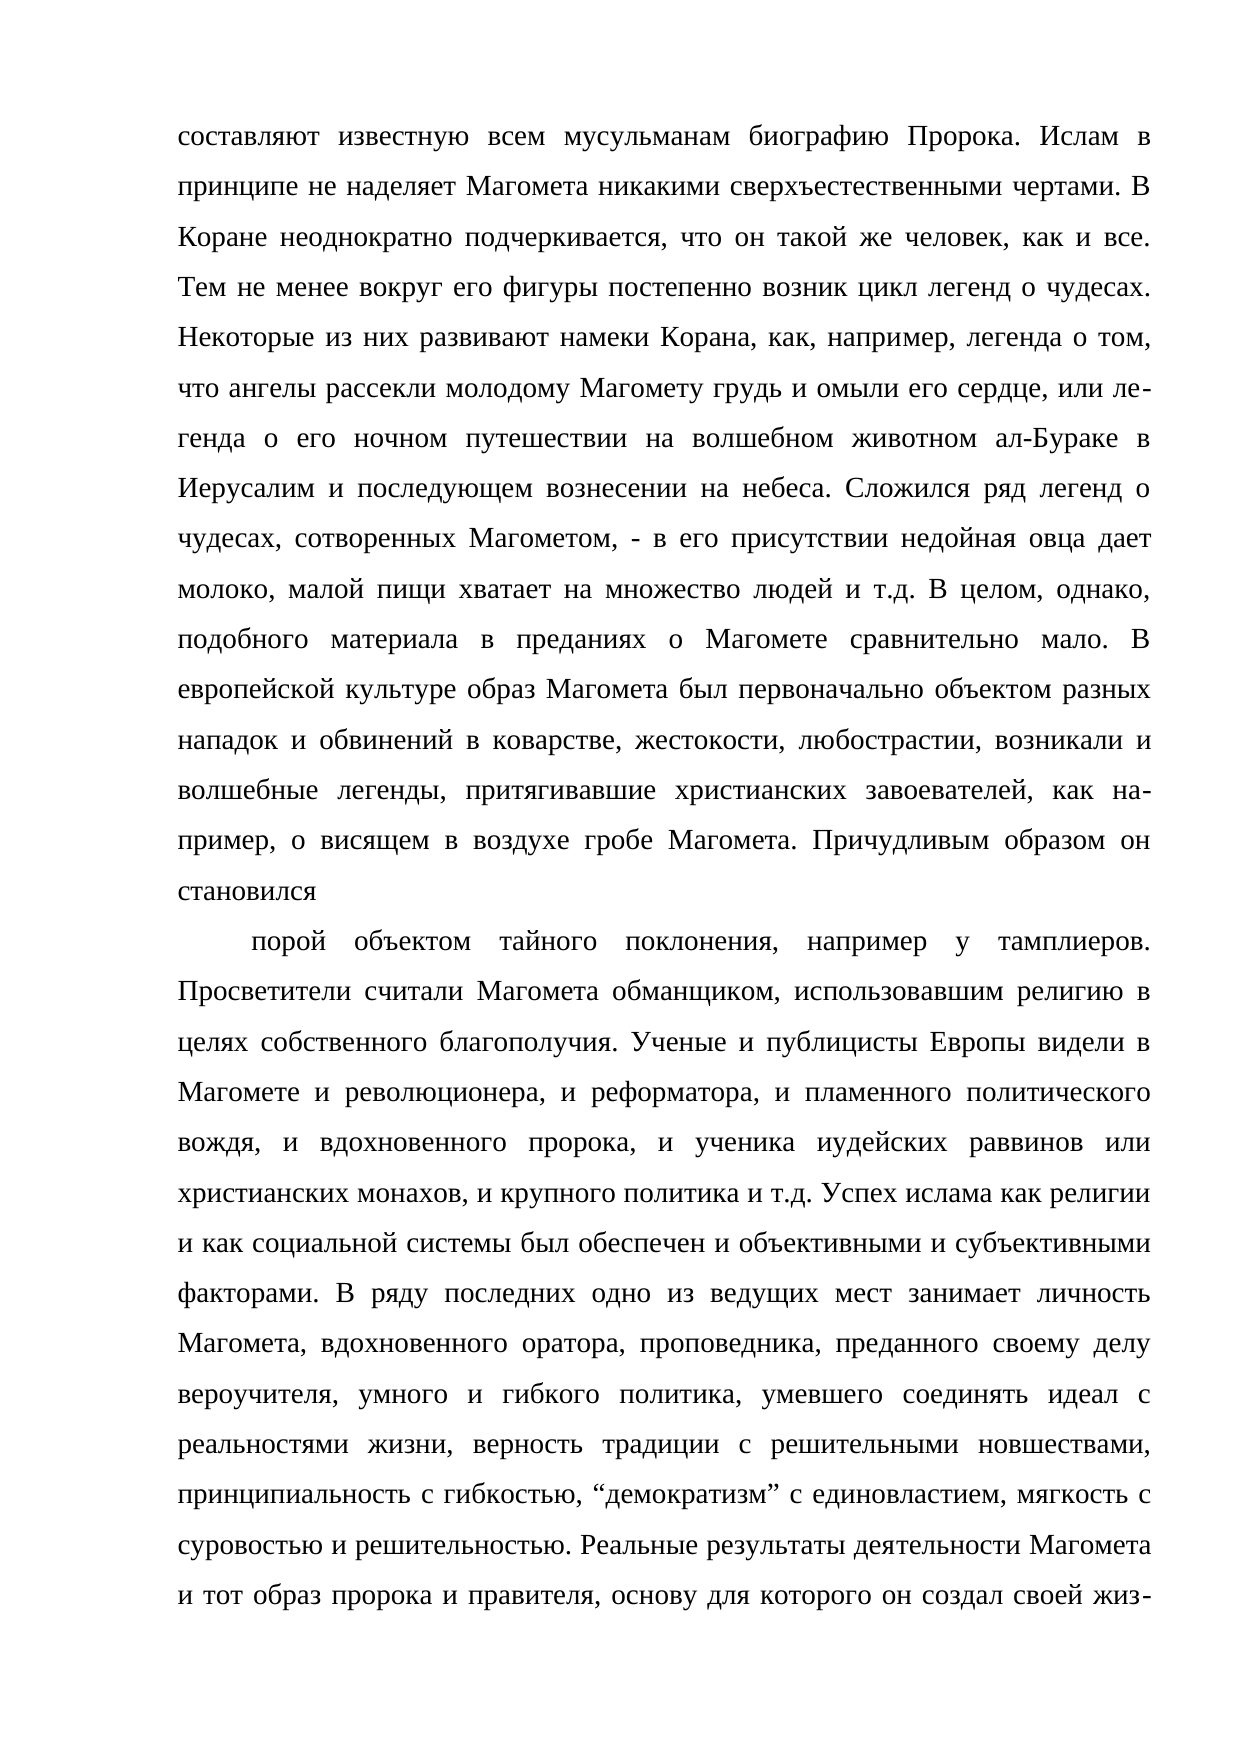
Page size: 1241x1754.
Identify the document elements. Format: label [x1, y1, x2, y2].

text [177, 923, 1152, 1611]
text [177, 118, 1152, 906]
